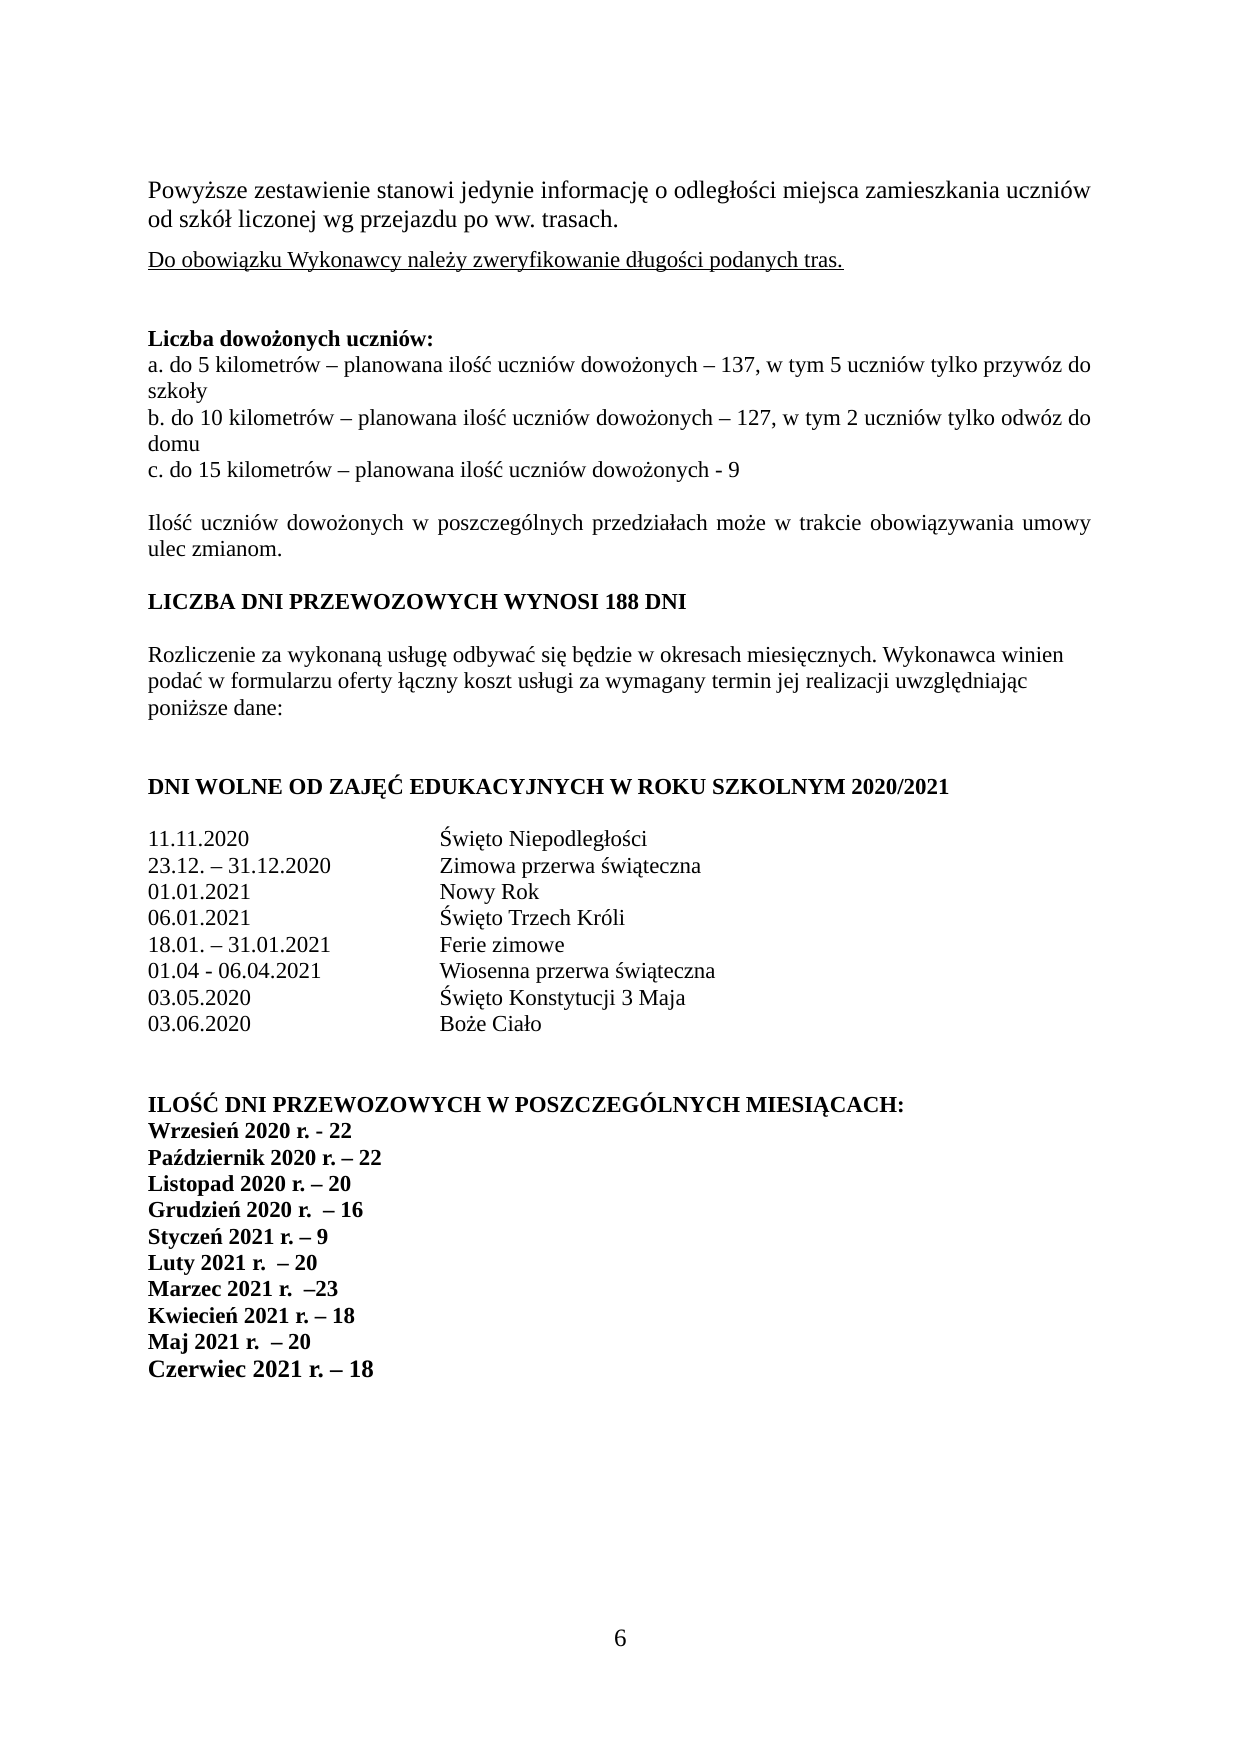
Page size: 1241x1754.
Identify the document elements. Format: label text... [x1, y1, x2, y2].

text Grudzień 2020 r. – 16 [148, 1196, 1093, 1223]
text Czerwiec 2021 r. – 18 [148, 1354, 1093, 1383]
table_cell 18.01. – 31.01.2021 [136, 931, 428, 957]
table_header Święto Niepodległości Zimowa przerwa świąteczna [428, 825, 762, 878]
text Listopad 2020 r. – 20 [148, 1170, 1093, 1196]
text Kwiecień 2021 r. – 18 [148, 1302, 1093, 1328]
text Rozliczenie za wykonaną usługę odbywać się będzie w okresach miesięcznych. Wykonawca winien podać w formularzu oferty łączny koszt usługi za wymagany termin jej realizacji uwzględniając poniższe dane: [148, 641, 1093, 720]
table_cell 01.04 - 06.04.2021 03.05.2020 03.06.2020 [136, 957, 428, 1036]
text b. do 10 kilometrów – planowana ilość uczniów dowożonych – 127, w tym 2 uczniów tylko odwóz do domu [148, 404, 1093, 456]
text Liczba dowożonych uczniów: [148, 325, 1093, 351]
text Wrzesień 2020 r. - 22 [148, 1117, 1093, 1144]
table_cell Wiosenna przerwa świąteczna Święto Konstytucji 3 Maja Boże Ciało [428, 957, 762, 1036]
text DNI WOLNE OD ZAJĘĆ EDUKACYJNYCH W ROKU SZKOLNYM 2020/2021 [148, 773, 1093, 799]
text Do obowiązku Wykonawcy należy zweryfikowanie długości podanych tras. [148, 246, 1093, 272]
table_cell Nowy Rok Święto Trzech Króli [428, 878, 762, 931]
text Maj 2021 r. – 20 [148, 1328, 1093, 1354]
text Powyższe zestawienie stanowi jedynie informację o odległości miejsca zamieszkania uczniów od szkół liczonej wg przejazdu po ww. trasach. [148, 176, 1093, 233]
text Marzec 2021 r. –23 [148, 1275, 1093, 1302]
text LICZBA DNI PRZEWOZOWYCH WYNOSI 188 DNI [148, 588, 1093, 614]
table_cell Ferie zimowe [428, 931, 762, 957]
text Ilość uczniów dowożonych w poszczególnych przedziałach może w trakcie obowiązywania umowy ulec zmianom. [148, 509, 1093, 562]
table_cell 01.01.2021 06.01.2021 [136, 878, 428, 931]
text ILOŚĆ DNI PRZEWOZOWYCH W POSZCZEGÓLNYCH MIESIĄCACH: [148, 1091, 1093, 1117]
table_header 11.11.2020 23.12. – 31.12.2020 [136, 825, 428, 878]
text c. do 15 kilometrów – planowana ilość uczniów dowożonych - 9 [148, 456, 1093, 483]
text a. do 5 kilometrów – planowana ilość uczniów dowożonych – 137, w tym 5 uczniów tylko przywóz do szkoły [148, 351, 1093, 404]
text Luty 2021 r. – 20 [148, 1249, 1093, 1275]
text Październik 2020 r. – 22 [148, 1144, 1093, 1170]
text Styczeń 2021 r. – 9 [148, 1223, 1093, 1249]
